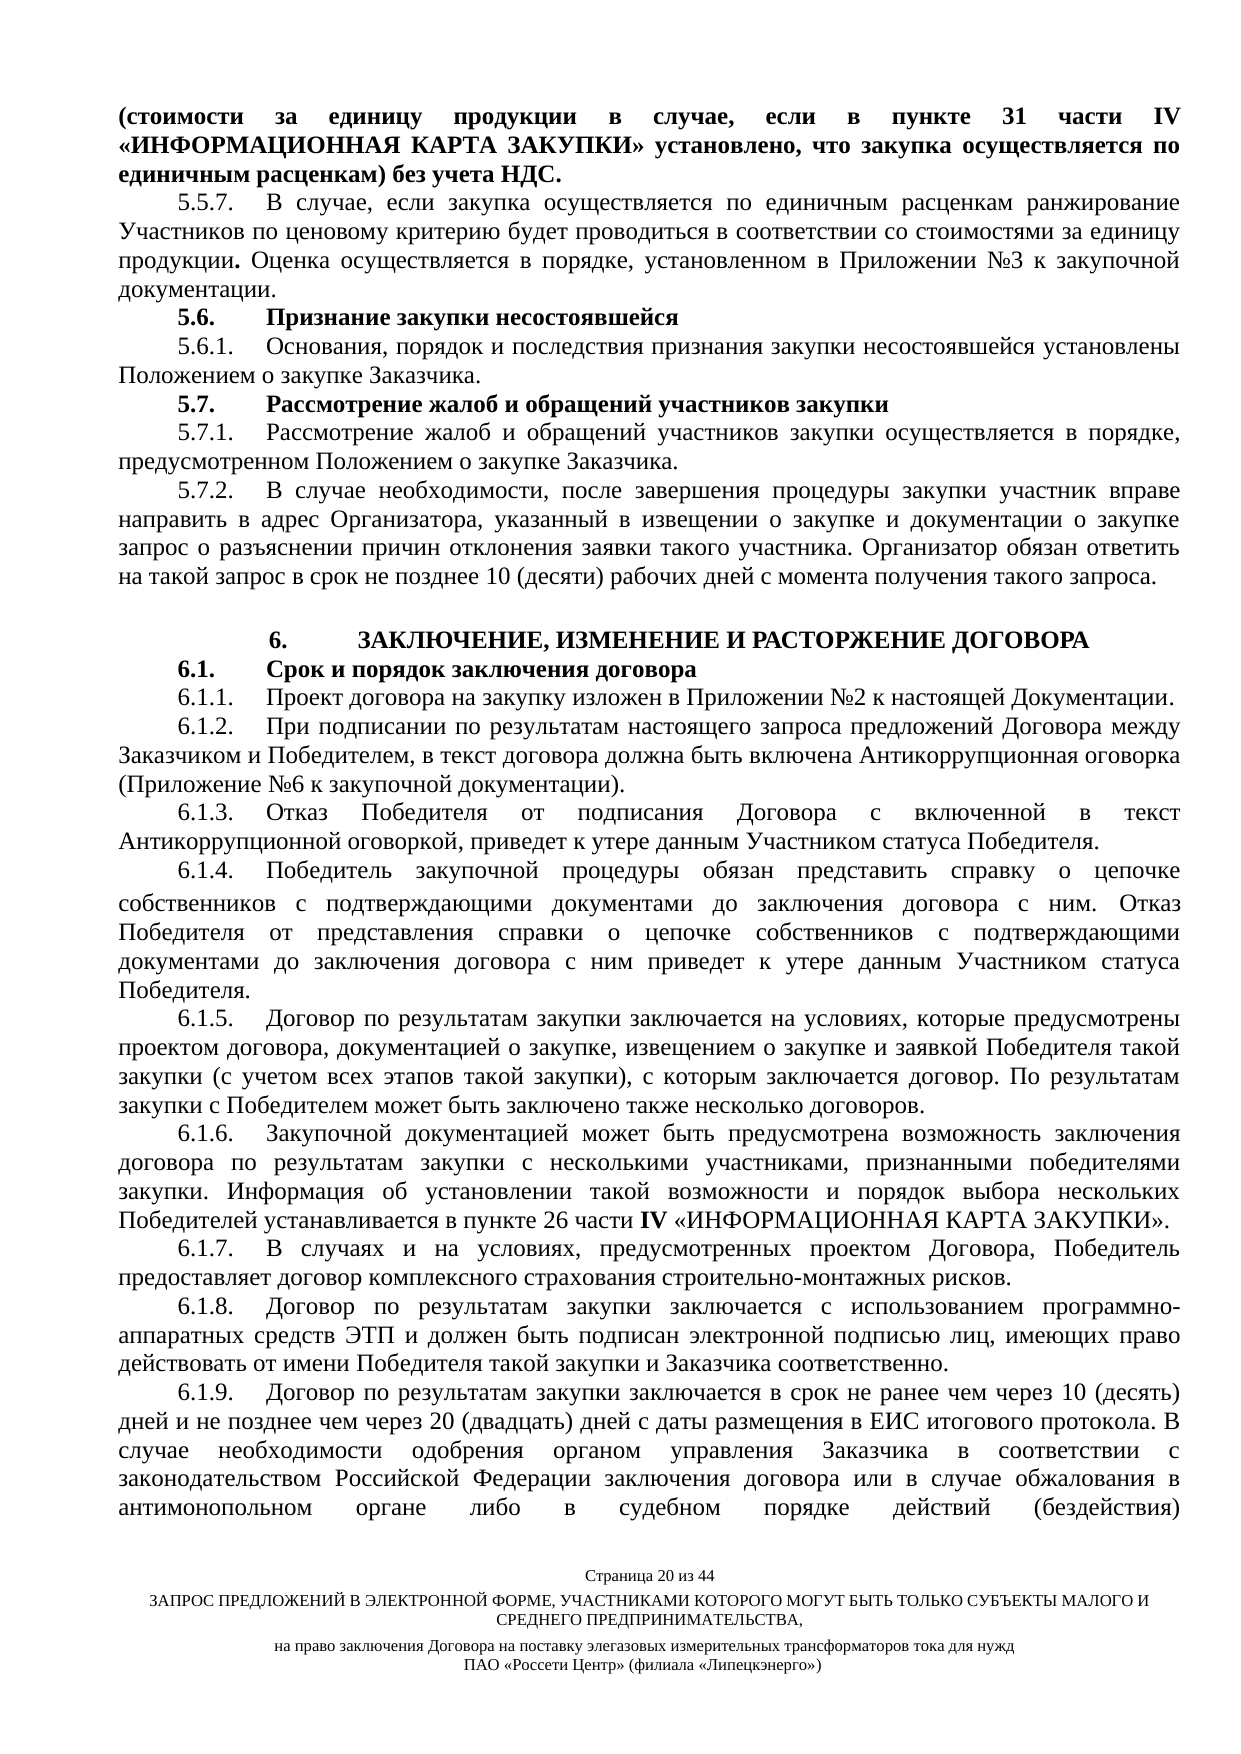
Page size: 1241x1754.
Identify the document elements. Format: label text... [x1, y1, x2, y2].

subtitle Отказ Победителя от подписания Договора с включенной в текст Антикоррупционной оговоркой, приведет к утере данным Участником статуса Победителя. [118, 797, 1181, 855]
subtitle В случае, если закупка осуществляется по единичным расценкам ранжирование Участников по ценовому критерию будет проводиться в соответствии со стоимостями за единицу продукции. Оценка осуществляется в порядке, установленном в Приложении №3 к закупочной документации. [118, 187, 1181, 302]
subtitle Проект договора на закупку изложен в Приложении №2 к настоящей Документации. [118, 682, 1181, 711]
subtitle Закупочной документацией может быть предусмотрена возможность заключения договора по результатам закупки с несколькими участниками, признанными победителями закупки. Информация об установлении такой возможности и порядок выбора нескольких Победителей устанавливается в пункте 26 части IV «ИНФОРМАЦИОННАЯ КАРТА ЗАКУПКИ». [118, 1118, 1181, 1233]
subtitle При подписании по результатам настоящего запроса предложений Договора между Заказчиком и Победителем, в текст договора должна быть включена Антикоррупционная оговорка (Приложение №6 к закупочной документации). [118, 711, 1181, 797]
subtitle Рассмотрение жалоб и обращений участников закупки осуществляется в порядке, предусмотренном Положением о закупке Заказчика. [118, 417, 1181, 475]
subtitle В случае необходимости, после завершения процедуры закупки участник вправе направить в адрес Организатора, указанный в извещении о закупке и документации о закупке запрос о разъяснении причин отклонения заявки такого участника. Организатор обязан ответить на такой запрос в срок не позднее 10 (десяти) рабочих дней с момента получения такого запроса. [118, 475, 1181, 590]
subtitle Признание закупки несостоявшейся [118, 302, 1181, 331]
subtitle Договор по результатам закупки заключается на условиях, которые предусмотрены проектом договора, документацией о закупке, извещением о закупке и заявкой Победителя такой закупки (с учетом всех этапов такой закупки), с которым заключается договор. По результатам закупки с Победителем может быть заключено также несколько договоров. [118, 1003, 1181, 1118]
subtitle Основания, порядок и последствия признания закупки несостоявшейся установлены Положением о закупке Заказчика. [118, 331, 1181, 389]
subtitle Срок и порядок заключения договора [118, 654, 1181, 682]
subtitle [118, 101, 1181, 187]
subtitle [118, 1377, 1181, 1521]
subtitle ЗАКЛЮЧЕНИЕ, ИЗМЕНЕНИЕ И РАСТОРЖЕНИЕ ДОГОВОРА [118, 625, 1181, 654]
subtitle В случаях и на условиях, предусмотренных проектом Договора, Победитель предоставляет договор комплексного страхования строительно-монтажных рисков. [118, 1233, 1181, 1291]
subtitle Договор по результатам закупки заключается с использованием программно-аппаратных средств ЭТП и должен быть подписан электронной подписью лиц, имеющих право действовать от имени Победителя такой закупки и Заказчика соответственно. [118, 1291, 1181, 1377]
subtitle Рассмотрение жалоб и обращений участников закупки [118, 389, 1181, 417]
subtitle Победитель закупочной процедуры обязан представить справку о цепочке собственников с подтверждающими документами до заключения договора с ним. Отказ Победителя от представления справки о цепочке собственников с подтверждающими документами до заключения договора с ним приведет к утере данным Участником статуса Победителя. [118, 855, 1181, 1003]
